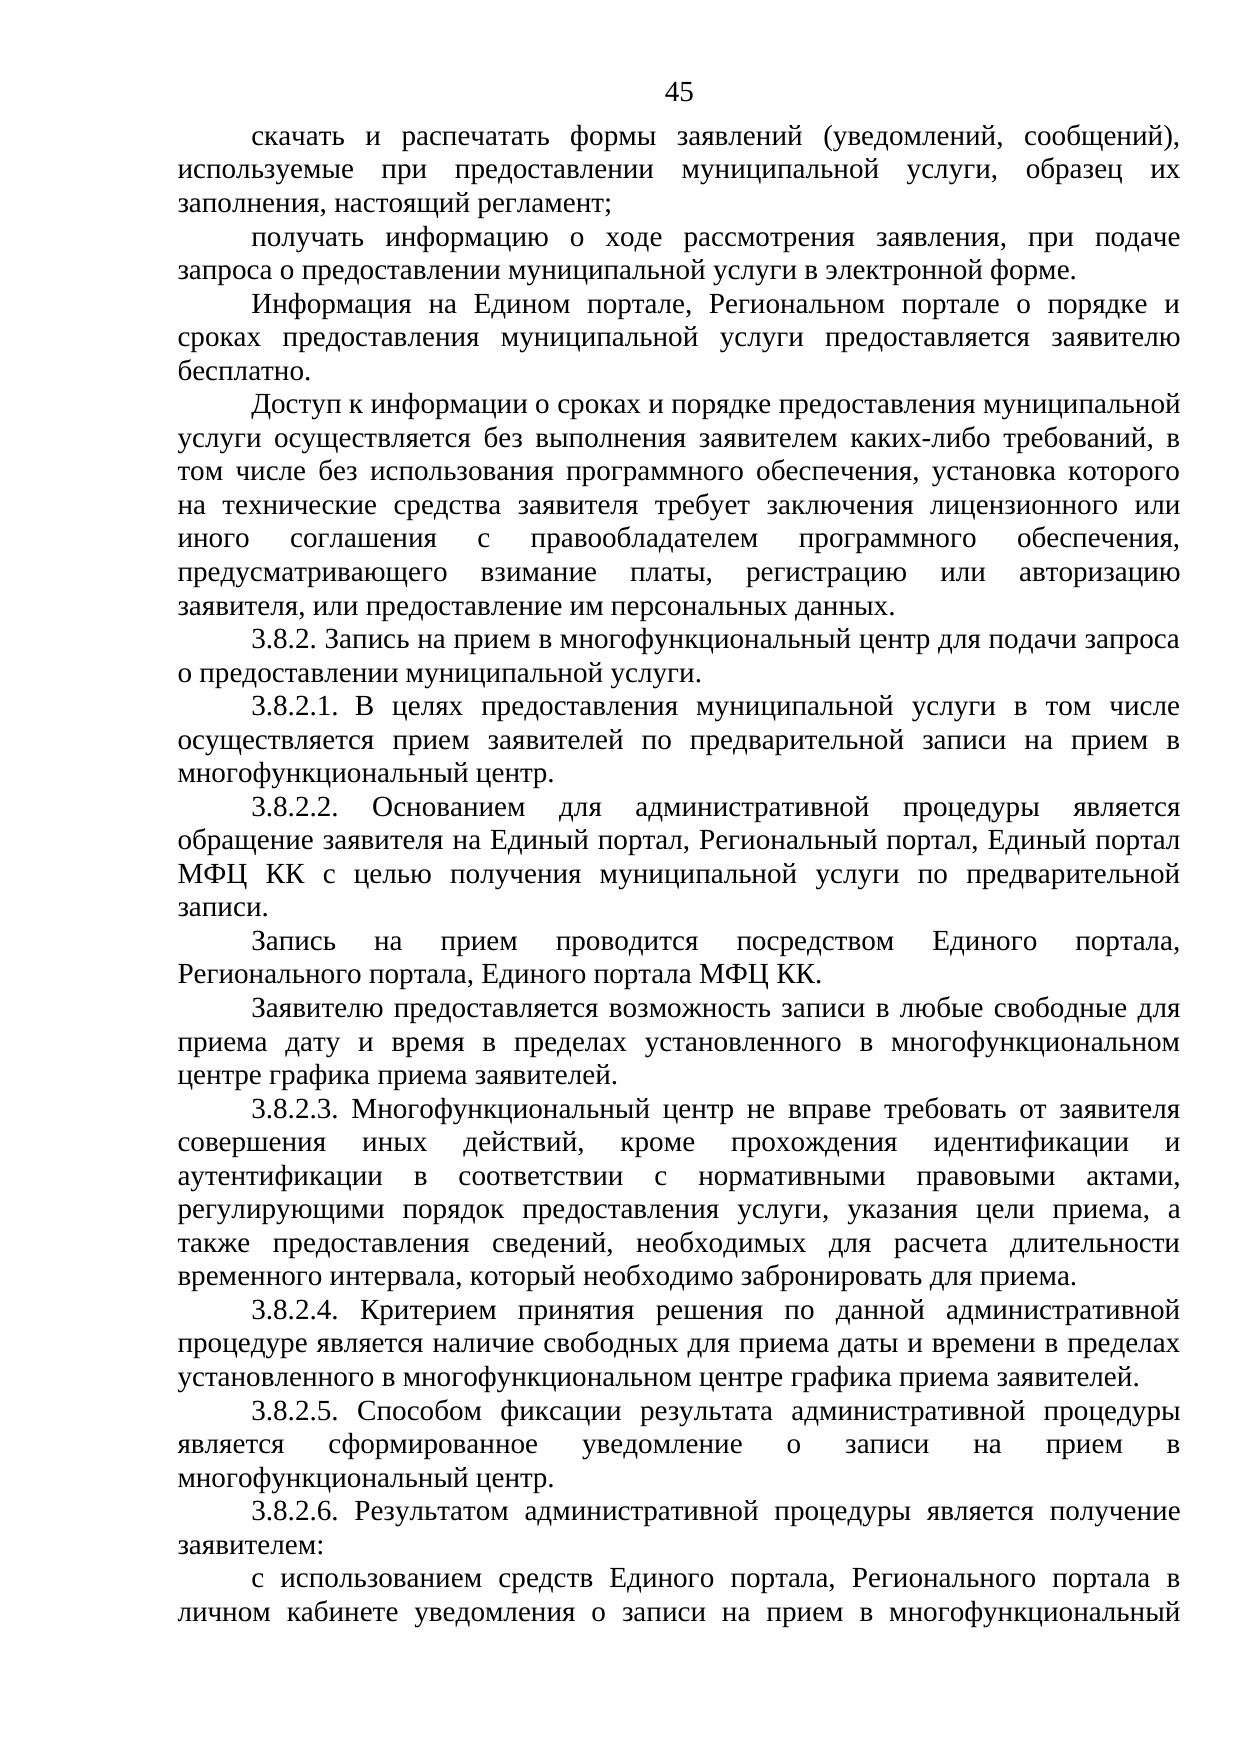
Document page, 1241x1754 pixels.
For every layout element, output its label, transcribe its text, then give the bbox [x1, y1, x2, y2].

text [177, 1560, 1181, 1627]
text 3.8.2.6. Результатом административной процедуры является получение заявителем: [177, 1493, 1181, 1560]
text Доступ к информации о сроках и порядке предоставления муниципальной услуги осуществляется без выполнения заявителем каких-либо требований, в том числе без использования программного обеспечения, установка которого на технические средства заявителя требует заключения лицензионного или иного соглашения с правообладателем программного обеспечения, предусматривающего взимание платы, регистрацию или авторизацию заявителя, или предоставление им персональных данных. [177, 386, 1181, 621]
text 3.8.2.3. Многофункциональный центр не вправе требовать от заявителя совершения иных действий, кроме прохождения идентификации и аутентификации в соответствии с нормативными правовыми актами, регулирующими порядок предоставления услуги, указания цели приема, а также предоставления сведений, необходимых для расчета длительности временного интервала, который необходимо забронировать для приема. [177, 1091, 1181, 1292]
text 3.8.2.1. В целях предоставления муниципальной услуги в том числе осуществляется прием заявителей по предварительной записи на прием в многофункциональный центр. [177, 688, 1181, 789]
text 3.8.2.2. Основанием для административной процедуры является обращение заявителя на Единый портал, Региональный портал, Единый портал МФЦ КК с целью получения муниципальной услуги по предварительной записи. [177, 789, 1181, 923]
text 3.8.2.5. Способом фиксации результата административной процедуры является сформированное уведомление о записи на прием в многофункциональный центр. [177, 1393, 1181, 1493]
text получать информацию о ходе рассмотрения заявления, при подаче запроса о предоставлении муниципальной услуги в электронной форме. [177, 219, 1181, 286]
text 3.8.2.4. Критерием принятия решения по данной административной процедуре является наличие свободных для приема даты и времени в пределах установленного в многофункциональном центре графика приема заявителей. [177, 1292, 1181, 1393]
text скачать и распечатать формы заявлений (уведомлений, сообщений), используемые при предоставлении муниципальной услуги, образец их заполнения, настоящий регламент; [177, 118, 1181, 219]
text Заявителю предоставляется возможность записи в любые свободные для приема дату и время в пределах установленного в многофункциональном центре графика приема заявителей. [177, 990, 1181, 1091]
text 3.8.2. Запись на прием в многофункциональный центр для подачи запроса о предоставлении муниципальной услуги. [177, 621, 1181, 688]
text Запись на прием проводится посредством Единого портала, Регионального портала, Единого портала МФЦ КК. [177, 923, 1181, 990]
text Информация на Едином портале, Региональном портале о порядке и сроках предоставления муниципальной услуги предоставляется заявителю бесплатно. [177, 286, 1181, 386]
